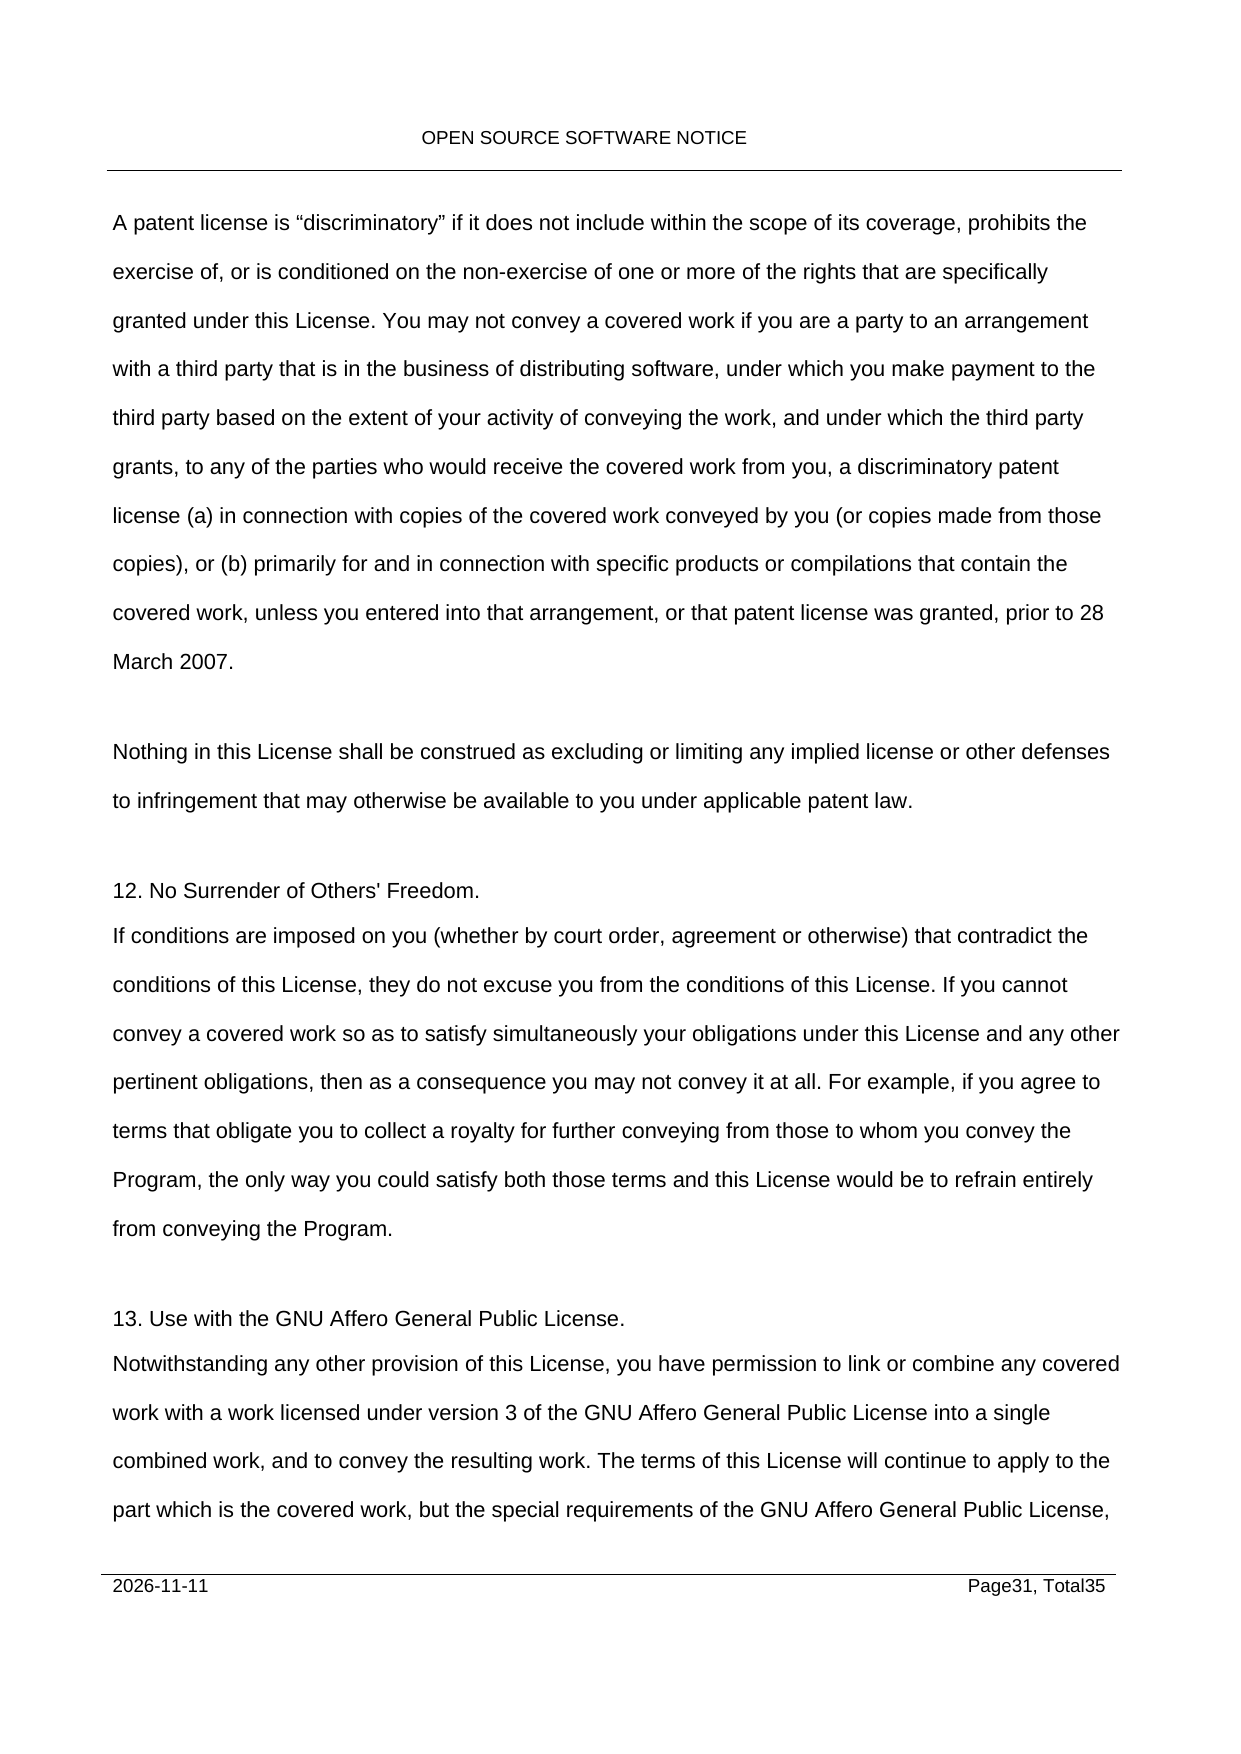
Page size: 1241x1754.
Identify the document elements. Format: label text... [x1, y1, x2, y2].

text A patent license is “discriminatory” if it does not include within the scope of its coverage, prohibits the exercise of, or is conditioned on the non-exercise of one or more of the rights that are specifically granted under this License. You may not convey a covered work if you are a party to an arrangement with a third party that is in the business of distributing software, under which you make payment to the third party based on the extent of your activity of conveying the work, and under which the third party grants, to any of the parties who would receive the covered work from you, a discriminatory patent license (a) in connection with copies of the covered work conveyed by you (or copies made from those copies), or (b) primarily for and in connection with specific products or compilations that contain the covered work, unless you entered into that arrangement, or that patent license was granted, prior to 28 March 2007. [112, 206, 1128, 678]
text 13. Use with the GNU Affero General Public License. [112, 1302, 1128, 1334]
text 12. No Surrender of Others' Freedom. [112, 874, 1128, 907]
text If conditions are imposed on you (whether by court order, agreement or otherwise) that contradict the conditions of this License, they do not excuse you from the conditions of this License. If you cannot convey a covered work so as to satisfy simultaneously your obligations under this License and any other pertinent obligations, then as a consequence you may not convey it at all. For example, if you agree to terms that obligate you to collect a royalty for further conveying from those to whom you convey the Program, the only way you could satisfy both those terms and this License would be to refrain entirely from conveying the Program. [112, 919, 1128, 1244]
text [112, 1347, 1128, 1526]
text Nothing in this License shall be construed as excluding or limiting any implied license or other defenses to infringement that may otherwise be available to you under applicable patent law. [112, 735, 1128, 817]
